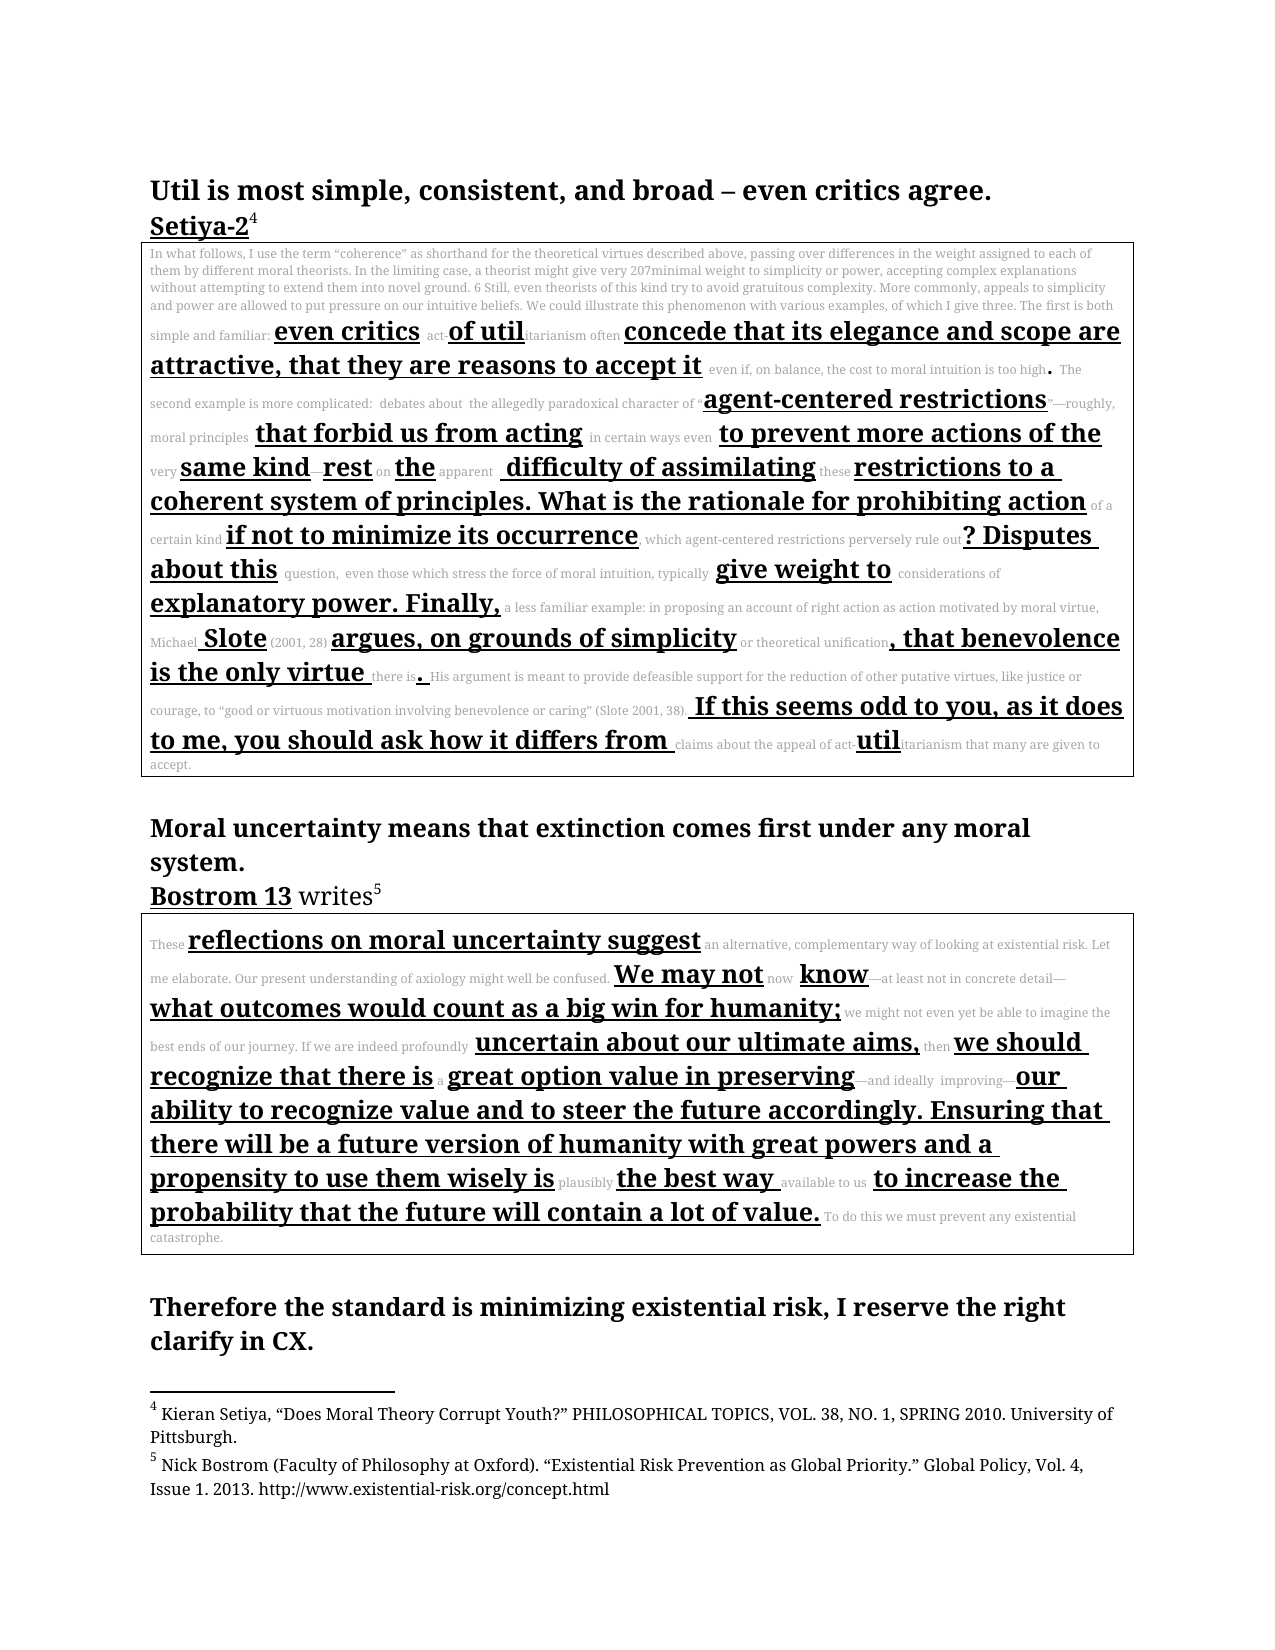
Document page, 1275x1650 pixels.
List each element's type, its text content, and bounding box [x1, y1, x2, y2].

text Setiya-2 [150, 208, 1125, 242]
text Bostrom 13 writes [150, 879, 1125, 913]
text In what follows, I use the term “coherence” as shorthand for the theoretical virtues described above, passing over differences in the weight assigned to each of them by different moral theorists. In the limiting case, a theorist might give very 207minimal weight to simplicity or power, accepting complex explanations without attempting to extend them into novel ground. 6 Still, even theorists of this kind try to avoid gratuitous complexity. More commonly, appeals to simplicity and power are allowed to put pressure on our intuitive beliefs. We could illustrate this phenomenon with various examples, of which I give three. The ﬁrst is both simple and familiar: even critics act-of utilitarianism often concede that its elegance and scope are attractive, that they are reasons to accept it even if, on balance, the cost to moral intuition is too high. The second example is more complicated: debates about the allegedly paradoxical character of “agent-centered restrictions”—roughly, moral principles that forbid us from acting in certain ways even to prevent more actions of the very same kind—rest on the apparent difﬁculty of assimilating these restrictions to a coherent system of principles. What is the rationale for prohibiting action of a certain kind if not to minimize its occurrence, which agent-centered restrictions perversely rule out? Disputes about this question, even those which stress the force of moral intuition, typically give weight to considerations of explanatory power. Finally, a less familiar example: in proposing an account of right action as action motivated by moral virtue, Michael Slote (2001, 28) argues, on grounds of simplicity or theoretical uniﬁcation, that benevolence is the only virtue there is. His argument is meant to provide defeasible support for the reduction of other putative virtues, like justice or courage, to “good or virtuous motivation involving benevolence or caring” (Slote 2001, 38). If this seems odd to you, as it does to me, you should ask how it differs from claims about the appeal of act-utilitarianism that many are given to accept. [142, 243, 1133, 776]
text Moral uncertainty means that extinction comes first under any moral system. [150, 811, 1125, 879]
text Therefore the standard is minimizing existential risk, I reserve the right clarify in CX. [150, 1289, 1125, 1357]
text These reflections on moral uncertainty suggest an alternative, complementary way of looking at existential risk. Let me elaborate. Our present understanding of axiology might well be confused. We may not now know—at least not in concrete detail—what outcomes would count as a big win for humanity; we might not even yet be able to imagine the best ends of our journey. If we are indeed profoundly uncertain about our ultimate aims, then we should recognize that there is a great option value in preserving—and ideally improving—our ability to recognize value and to steer the future accordingly. Ensuring that there will be a future version of humanity with great powers and a propensity to use them wisely is plausibly the best way available to us to increase the probability that the future will contain a lot of value. To do this we must prevent any existential catastrophe. [142, 914, 1133, 1254]
subtitle Util is most simple, consistent, and broad – even critics agree. [150, 171, 1125, 208]
